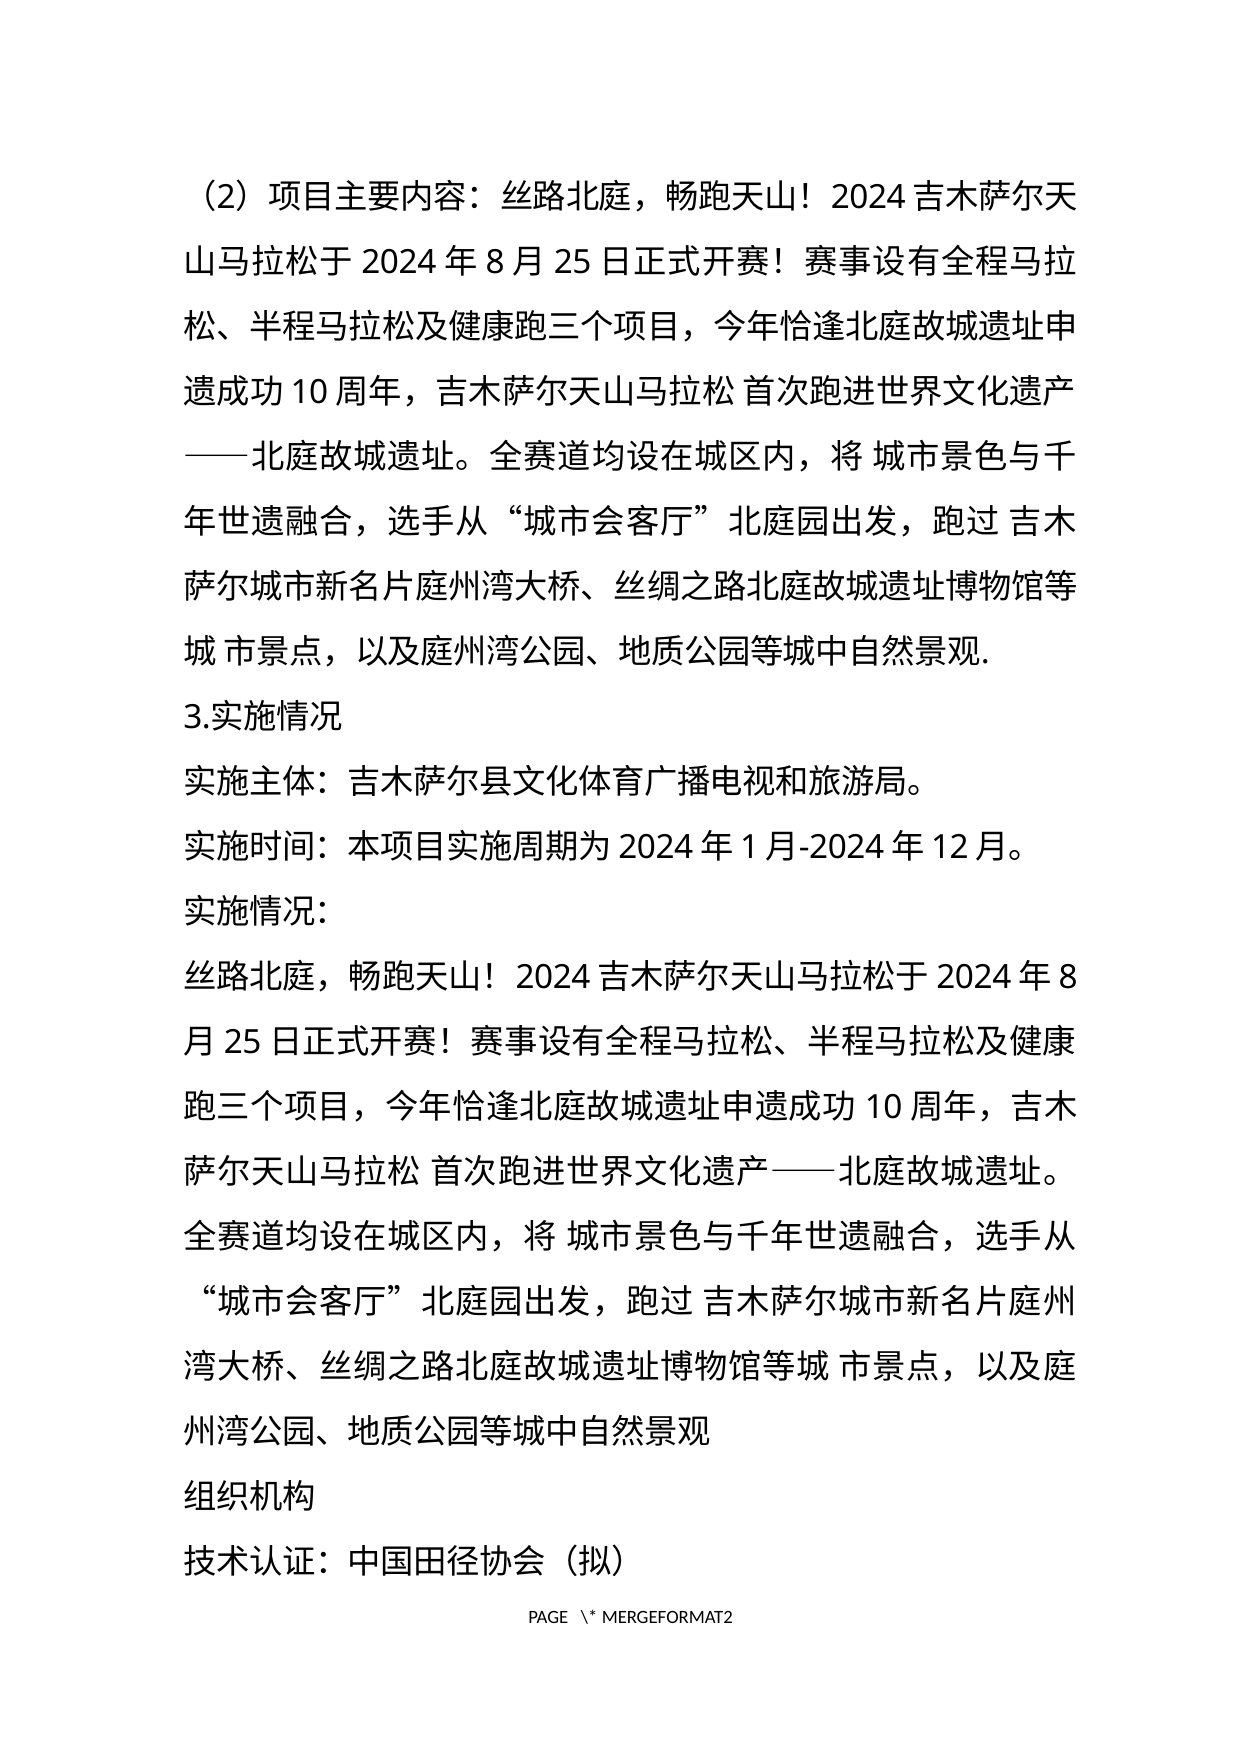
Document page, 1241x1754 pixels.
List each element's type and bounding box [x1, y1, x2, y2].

text [183, 162, 1078, 1592]
